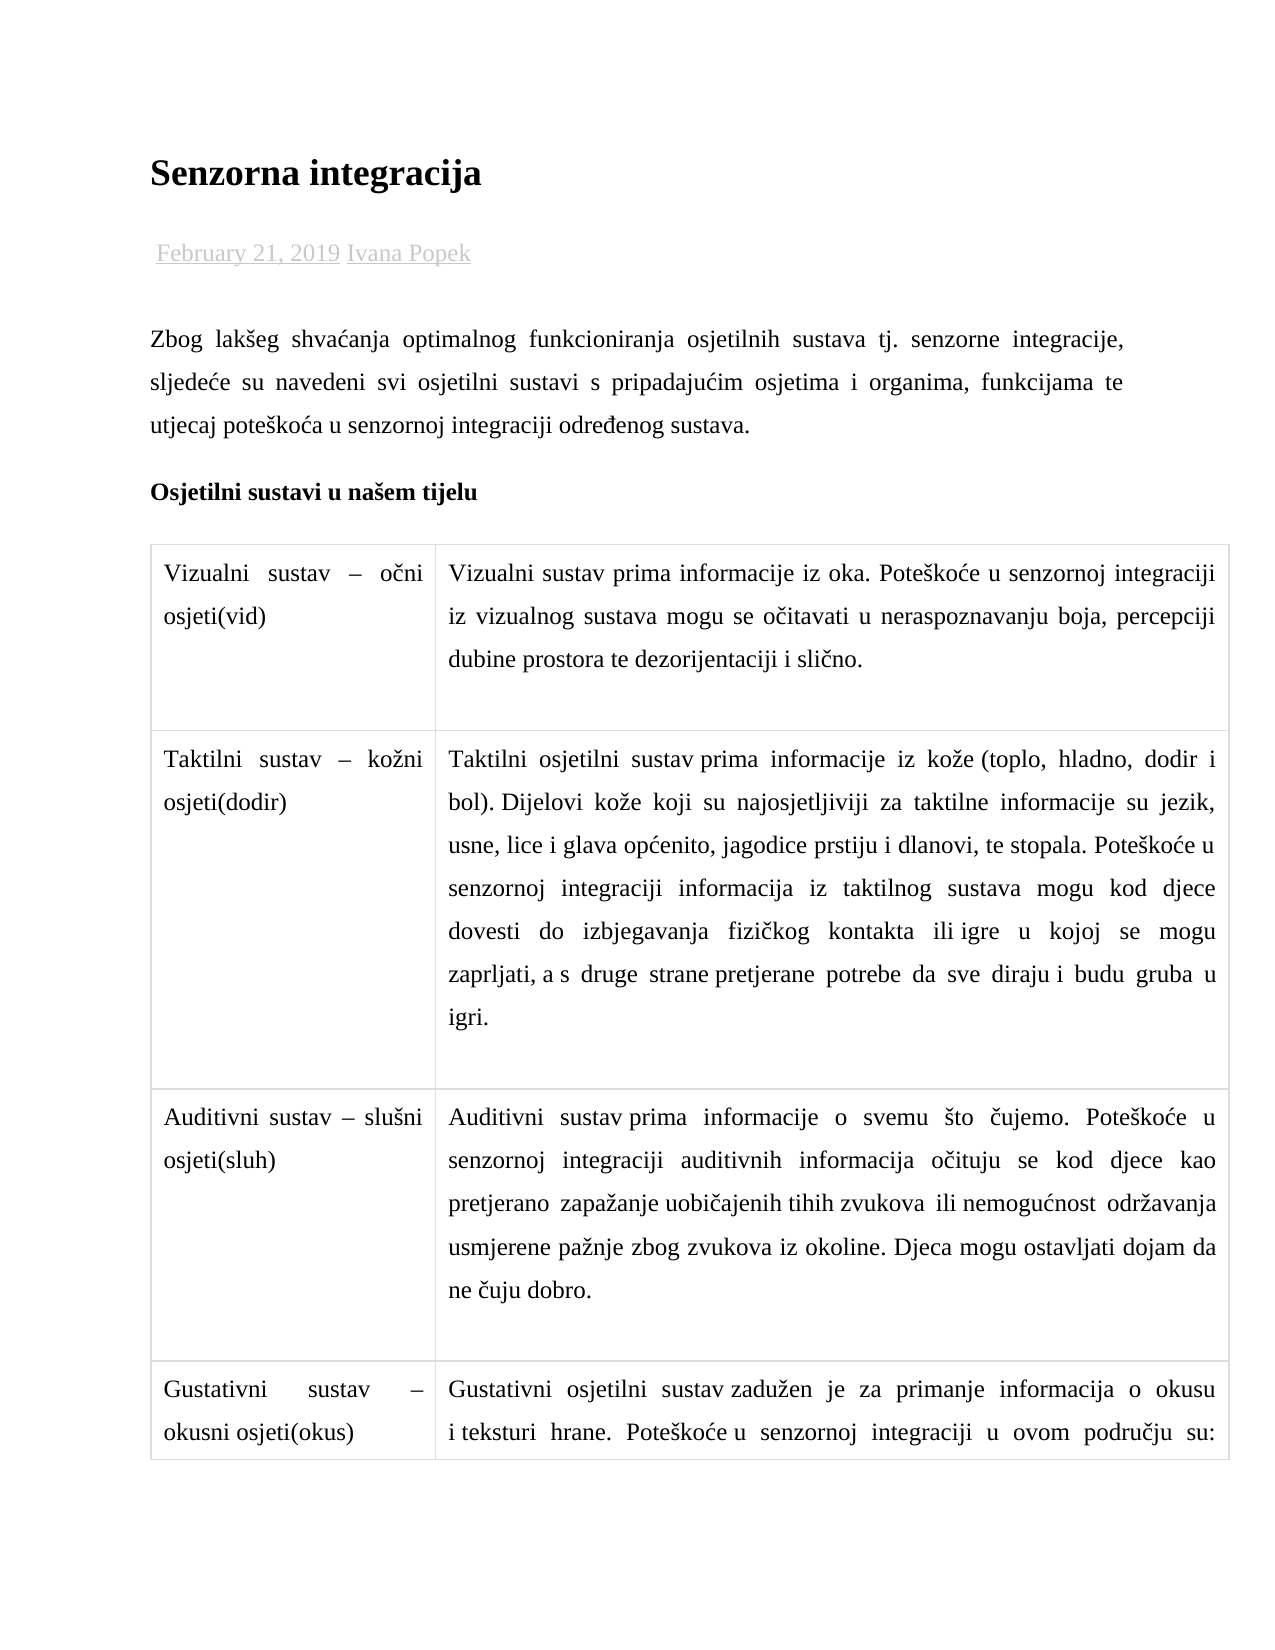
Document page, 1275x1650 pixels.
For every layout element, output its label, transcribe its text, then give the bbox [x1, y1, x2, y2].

table_header Vizualni sustav prima informacije iz oka. Poteškoće u senzornoj integraciji iz vizualnog sustava mogu se očitavati u neraspoznavanju boja, percepciji dubine prostora te dezorijentaciji i slično. [436, 545, 1228, 730]
text Osjetilni sustavi u našem tijelu [150, 477, 1125, 506]
table_cell Taktilni sustav – kožni osjeti(dodir) [152, 731, 435, 1088]
table_header Vizualni sustav – očni osjeti(vid) [152, 545, 435, 730]
table_cell Auditivni sustav prima informacije o svemu što čujemo. Poteškoće u senzornoj integraciji auditivnih informacija očituju se kod djece kao pretjerano zapažanje uobičajenih tihih zvukova ili nemogućnost održavanja usmjerene pažnje zbog zvukova iz okoline. Djeca mogu ostavljati dojam da ne čuju dobro. [436, 1090, 1228, 1360]
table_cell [152, 1362, 435, 1459]
table_cell Auditivni sustav – slušni osjeti(sluh) [152, 1090, 435, 1360]
text Senzorna integracija [150, 150, 1125, 193]
text Zbog lakšeg shvaćanja optimalnog funkcioniranja osjetilnih sustava tj. senzorne integracije, sljedeće su navedeni svi osjetilni sustavi s pripadajućim osjetima i organima, funkcijama te utjecaj poteškoća u senzornoj integraciji određenog sustava. [150, 324, 1125, 439]
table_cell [436, 1362, 1228, 1459]
table_cell Taktilni osjetilni sustav prima informacije iz kože (toplo, hladno, dodir i bol). Dijelovi kože koji su najosjetljiviji za taktilne informacije su jezik, usne, lice i glava općenito, jagodice prstiju i dlanovi, te stopala. Poteškoće u senzornoj integraciji informacija iz taktilnog sustava mogu kod djece dovesti do izbjegavanja fizičkog kontakta ili igre u kojoj se mogu zaprljati, a s druge strane pretjerane potrebe da sve diraju i budu gruba u igri. [436, 731, 1228, 1088]
text February 21, 2019 Ivana Popek [150, 238, 1125, 267]
